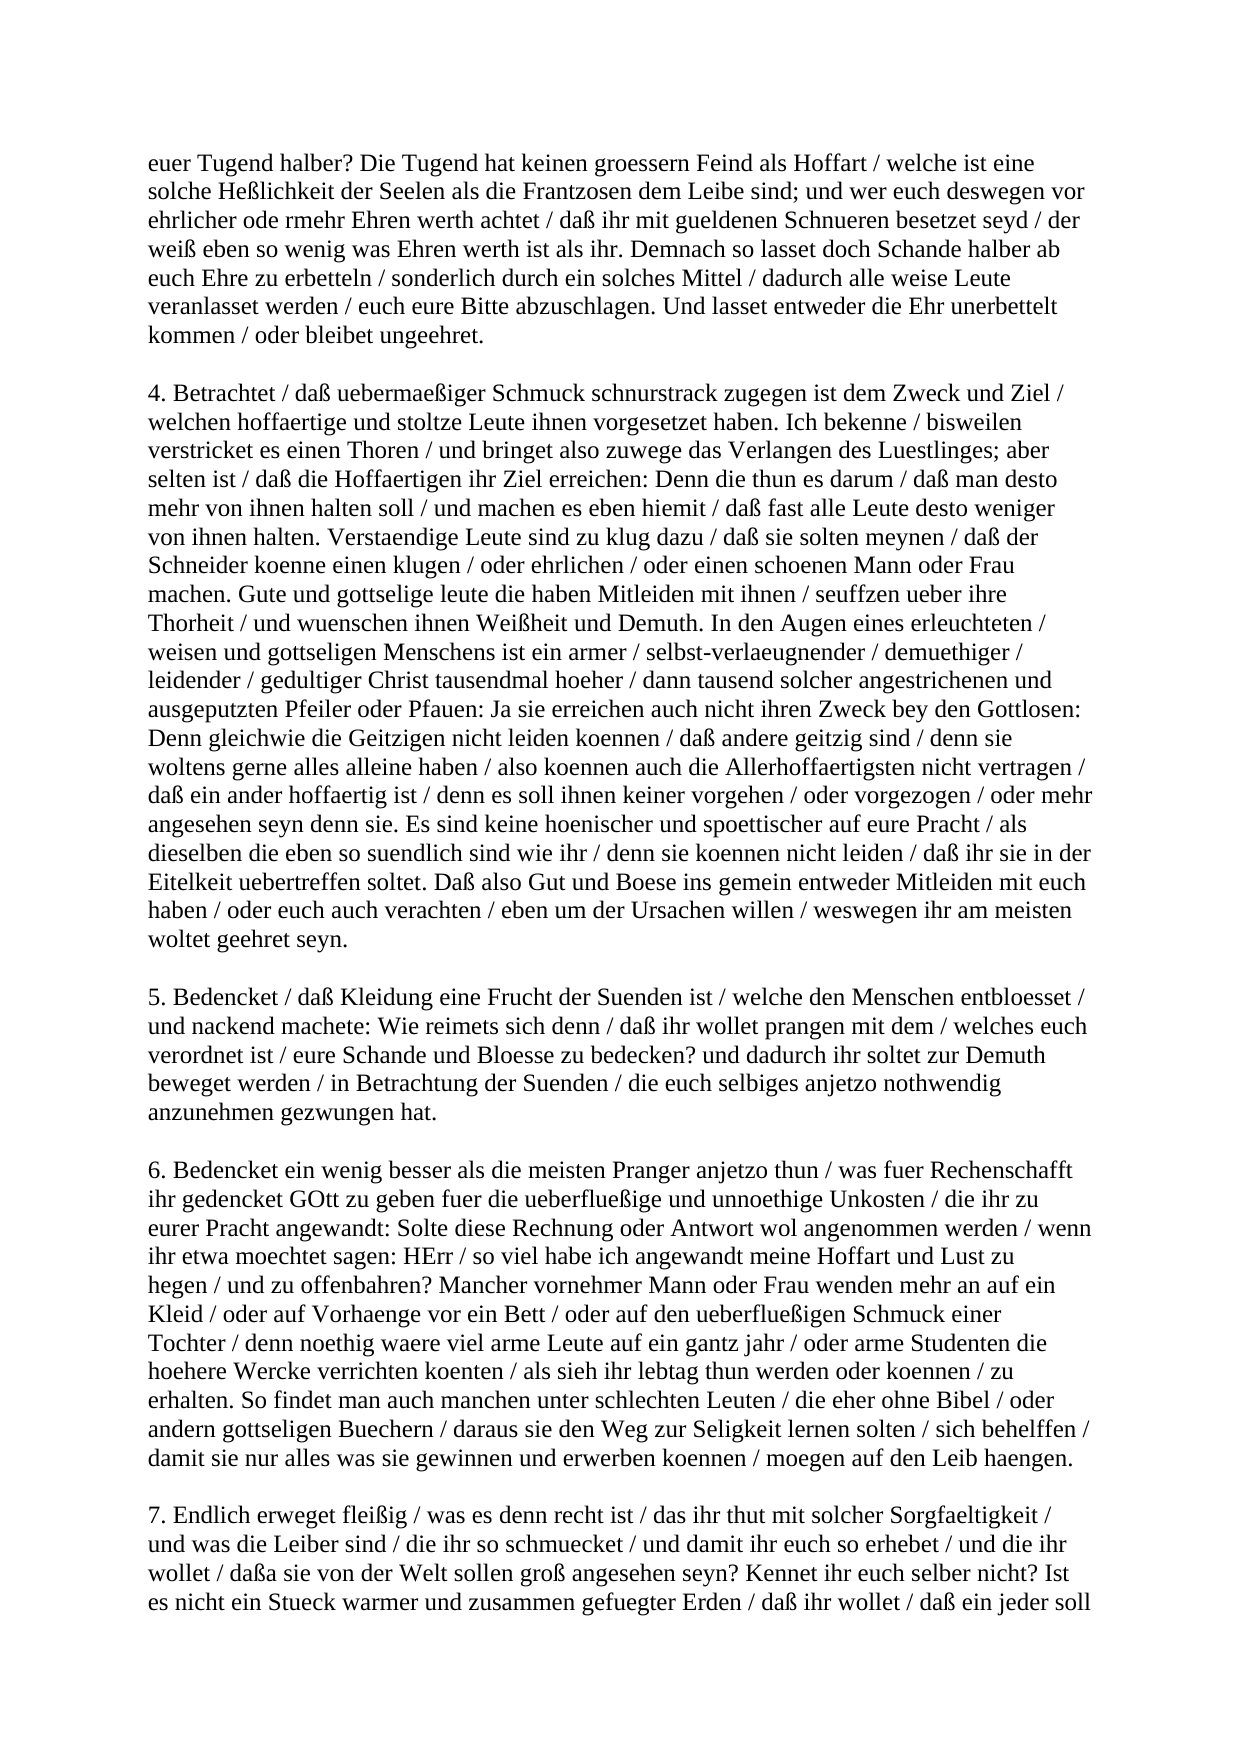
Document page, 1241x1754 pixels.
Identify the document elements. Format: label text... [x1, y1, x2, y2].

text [148, 148, 1093, 349]
text 6. Bedencket ein wenig besser als die meisten Pranger anjetzo thun / was fuer Rechenschafft ihr gedencket GOtt zu geben fuer die ueberflueßige und unnoethige Unkosten / die ihr zu eurer Pracht angewandt: Solte diese Rechnung oder Antwort wol angenommen werden / wenn ihr etwa moechtet sagen: HErr / so viel habe ich angewandt meine Hoffart und Lust zu hegen / und zu offenbahren? Mancher vornehmer Mann oder Frau wenden mehr an auf ein Kleid / oder auf Vorhaenge vor ein Bett / oder auf den ueberflueßigen Schmuck einer Tochter / denn noethig waere viel arme Leute auf ein gantz jahr / oder arme Studenten die hoehere Wercke verrichten koenten / als sieh ihr lebtag thun werden oder koennen / zu erhalten. So findet man auch manchen unter schlechten Leuten / die eher ohne Bibel / oder andern gottseligen Buechern / daraus sie den Weg zur Seligkeit lernen solten / sich behelffen / damit sie nur alles was sie gewinnen und erwerben koennen / moegen auf den Leib haengen. [148, 1155, 1093, 1471]
text 5. Bedencket / daß Kleidung eine Frucht der Suenden ist / welche den Menschen entbloesset / und nackend machete: Wie reimets sich denn / daß ihr wollet prangen mit dem / welches euch verordnet ist / eure Schande und Bloesse zu bedecken? und dadurch ihr soltet zur Demuth beweget werden / in Betrachtung der Suenden / die euch selbiges anjetzo nothwendig anzunehmen gezwungen hat. [148, 982, 1093, 1126]
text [148, 1501, 1093, 1616]
text 4. Betrachtet / daß uebermaeßiger Schmuck schnurstrack zugegen ist dem Zweck und Ziel / welchen hoffaertige und stoltze Leute ihnen vorgesetzet haben. Ich bekenne / bisweilen verstricket es einen Thoren / und bringet also zuwege das Verlangen des Luestlinges; aber selten ist / daß die Hoffaertigen ihr Ziel erreichen: Denn die thun es darum / daß man desto mehr von ihnen halten soll / und machen es eben hiemit / daß fast alle Leute desto weniger von ihnen halten. Verstaendige Leute sind zu klug dazu / daß sie solten meynen / daß der Schneider koenne einen klugen / oder ehrlichen / oder einen schoenen Mann oder Frau machen. Gute und gottselige leute die haben Mitleiden mit ihnen / seuffzen ueber ihre Thorheit / und wuenschen ihnen Weißheit und Demuth. In den Augen eines erleuchteten / weisen und gottseligen Menschens ist ein armer / selbst-verlaeugnender / demuethiger / leidender / gedultiger Christ tausendmal hoeher / dann tausend solcher angestrichenen und ausgeputzten Pfeiler oder Pfauen: Ja sie erreichen auch nicht ihren Zweck bey den Gottlosen: Denn gleichwie die Geitzigen nicht leiden koennen / daß andere geitzig sind / denn sie woltens gerne alles alleine haben / also koennen auch die Allerhoffaertigsten nicht vertragen / daß ein ander hoffaertig ist / denn es soll ihnen keiner vorgehen / oder vorgezogen / oder mehr angesehen seyn denn sie. Es sind keine hoenischer und spoettischer auf eure Pracht / als dieselben die eben so suendlich sind wie ihr / denn sie koennen nicht leiden / daß ihr sie in der Eitelkeit uebertreffen soltet. Daß also Gut und Boese ins gemein entweder Mitleiden mit euch haben / oder euch auch verachten / eben um der Ursachen willen / weswegen ihr am meisten woltet geehret seyn. [148, 378, 1093, 953]
